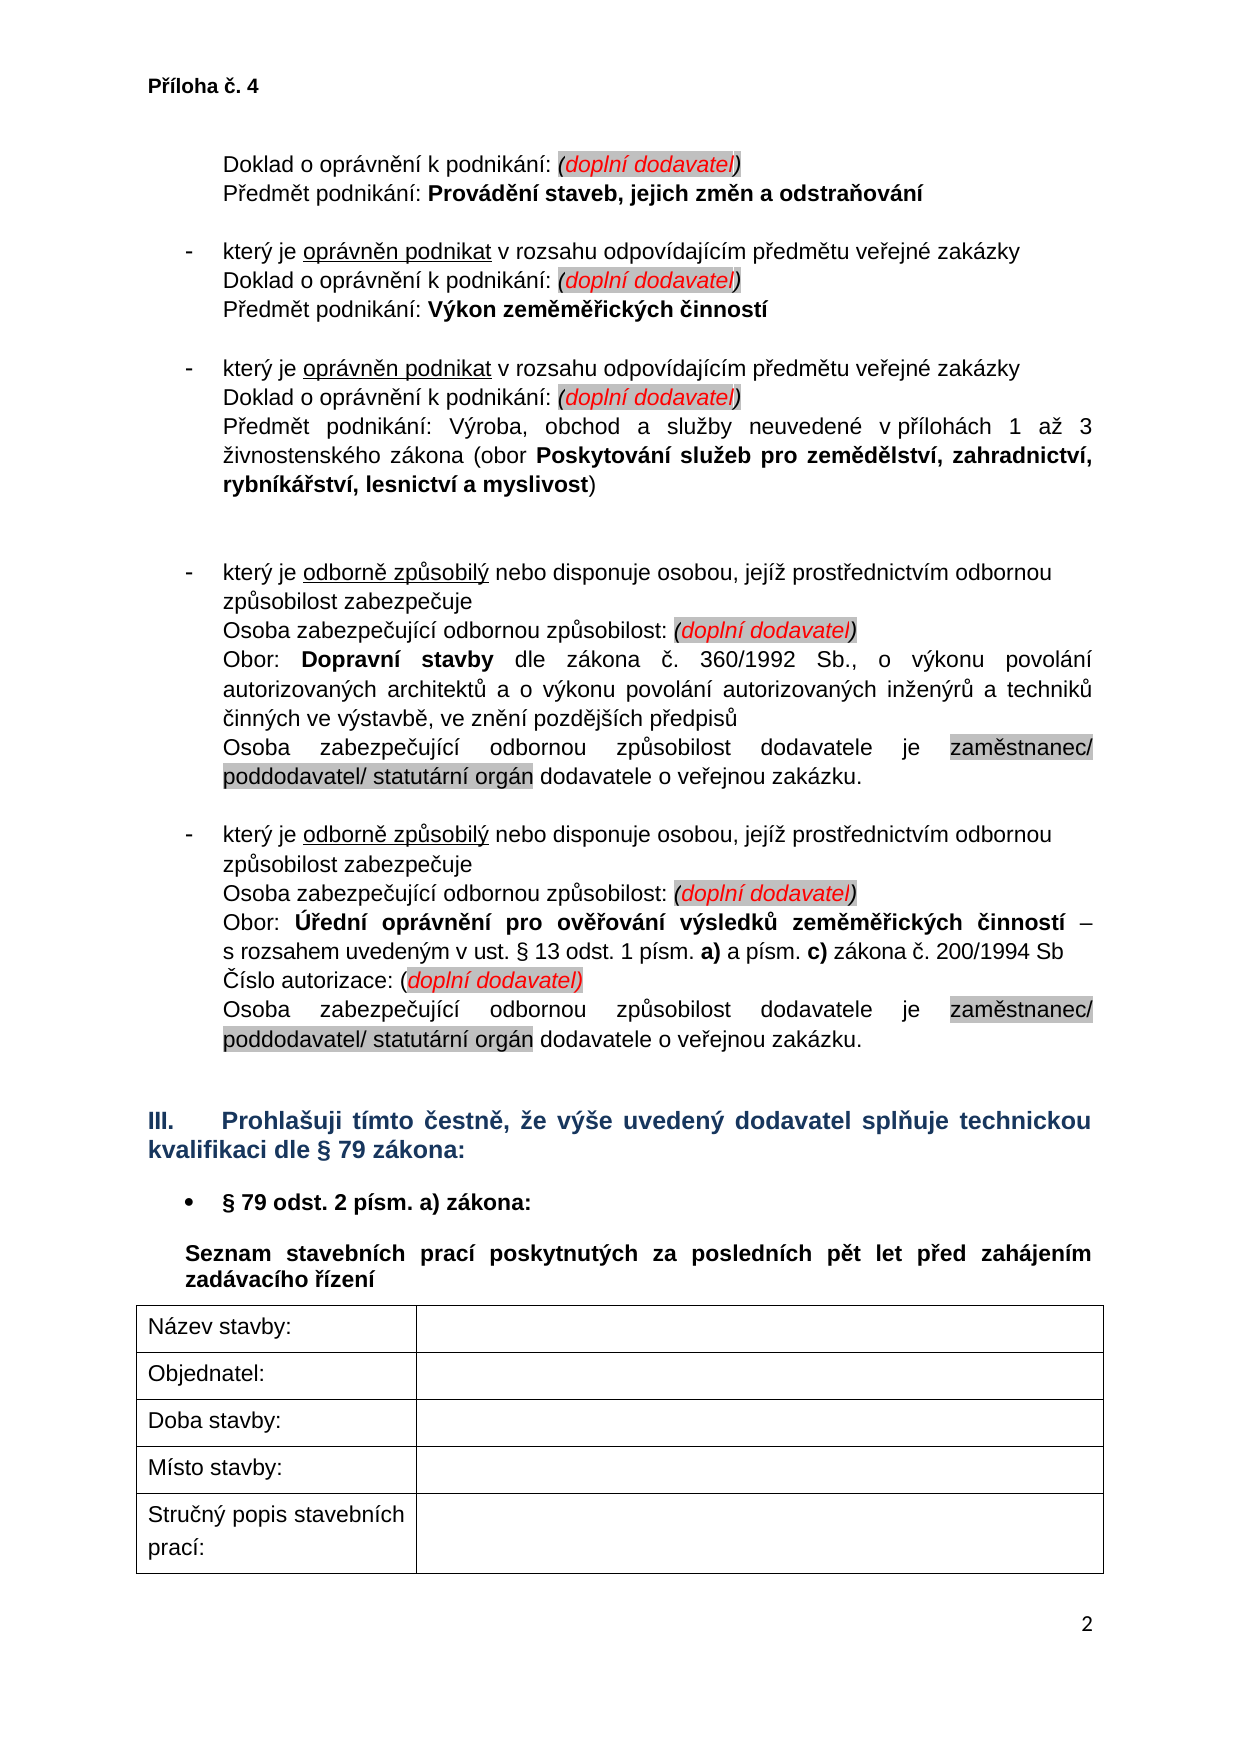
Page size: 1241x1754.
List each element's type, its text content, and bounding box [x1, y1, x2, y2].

table_cell Doba stavby: [137, 1400, 416, 1446]
list Obor: Dopravní stavby dle zákona č. 360/1992 Sb., o výkonu povolání autorizovaných architektů a o výkonu povolání autorizovaných inženýrů a techniků činných ve výstavbě, ve znění pozdějších předpisů [223, 643, 1093, 731]
list Doklad o oprávnění k podnikání: (doplní dodavatel) [223, 381, 1093, 410]
table_cell Místo stavby: [137, 1447, 416, 1493]
table_header [417, 1306, 1103, 1352]
list který je oprávněn podnikat v rozsahu odpovídajícím předmětu veřejné zakázky [185, 352, 1093, 381]
table_cell [417, 1447, 1103, 1493]
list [185, 235, 1093, 264]
list Seznam stavebních prací poskytnutých za posledních pět let před zahájením zadávacího řízení [185, 1240, 1093, 1293]
list Doklad o oprávnění k podnikání: (doplní dodavatel) [223, 148, 1093, 177]
text § 79 odst. 2 písm. a) zákona: [185, 1188, 1093, 1215]
table_cell Objednatel: [137, 1353, 416, 1399]
table_cell [417, 1353, 1103, 1399]
list Osoba zabezpečující odbornou způsobilost: (doplní dodavatel) [223, 614, 1093, 643]
list Osoba zabezpečující odbornou způsobilost: (doplní dodavatel) [223, 877, 1093, 906]
table_cell [417, 1400, 1103, 1446]
list Obor: Úřední oprávnění pro ověřování výsledků zeměměřických činností – s rozsahem uvedeným v ust. § 13 odst. 1 písm. a) a písm. c) zákona č. 200/1994 Sb [223, 906, 1093, 964]
list Předmět podnikání: Provádění staveb, jejich změn a odstraňování [223, 177, 1093, 206]
list Předmět podnikání: Výroba, obchod a služby neuvedené v přílohách 1 až 3 živnostenského zákona (obor Poskytování služeb pro zemědělství, zahradnictví, rybníkářství, lesnictví a myslivost) [223, 410, 1093, 498]
list Osoba zabezpečující odbornou způsobilost dodavatele je zaměstnanec/ poddodavatel/ statutární orgán dodavatele o veřejnou zakázku. [223, 731, 1093, 789]
list Předmět podnikání: Výkon zeměměřických činností [223, 293, 1093, 323]
list Číslo autorizace: (doplní dodavatel) [223, 964, 1093, 993]
table_cell Stručný popis stavebních prací: [137, 1494, 416, 1573]
list Doklad o oprávnění k podnikání: (doplní dodavatel) [223, 264, 1093, 293]
list který je odborně způsobilý nebo disponuje osobou, jejíž prostřednictvím odbornou způsobilost zabezpečuje [185, 818, 1093, 877]
list Osoba zabezpečující odbornou způsobilost dodavatele je zaměstnanec/ poddodavatel/ statutární orgán dodavatele o veřejnou zakázku. [223, 993, 1093, 1052]
table_header Název stavby: [137, 1306, 416, 1352]
list který je odborně způsobilý nebo disponuje osobou, jejíž prostřednictvím odbornou způsobilost zabezpečuje [185, 556, 1093, 614]
table_cell [417, 1494, 1103, 1573]
subtitle Prohlašuji tímto čestně, že výše uvedený dodavatel splňuje technickou kvalifikaci dle § 79 zákona: [148, 1106, 1093, 1163]
